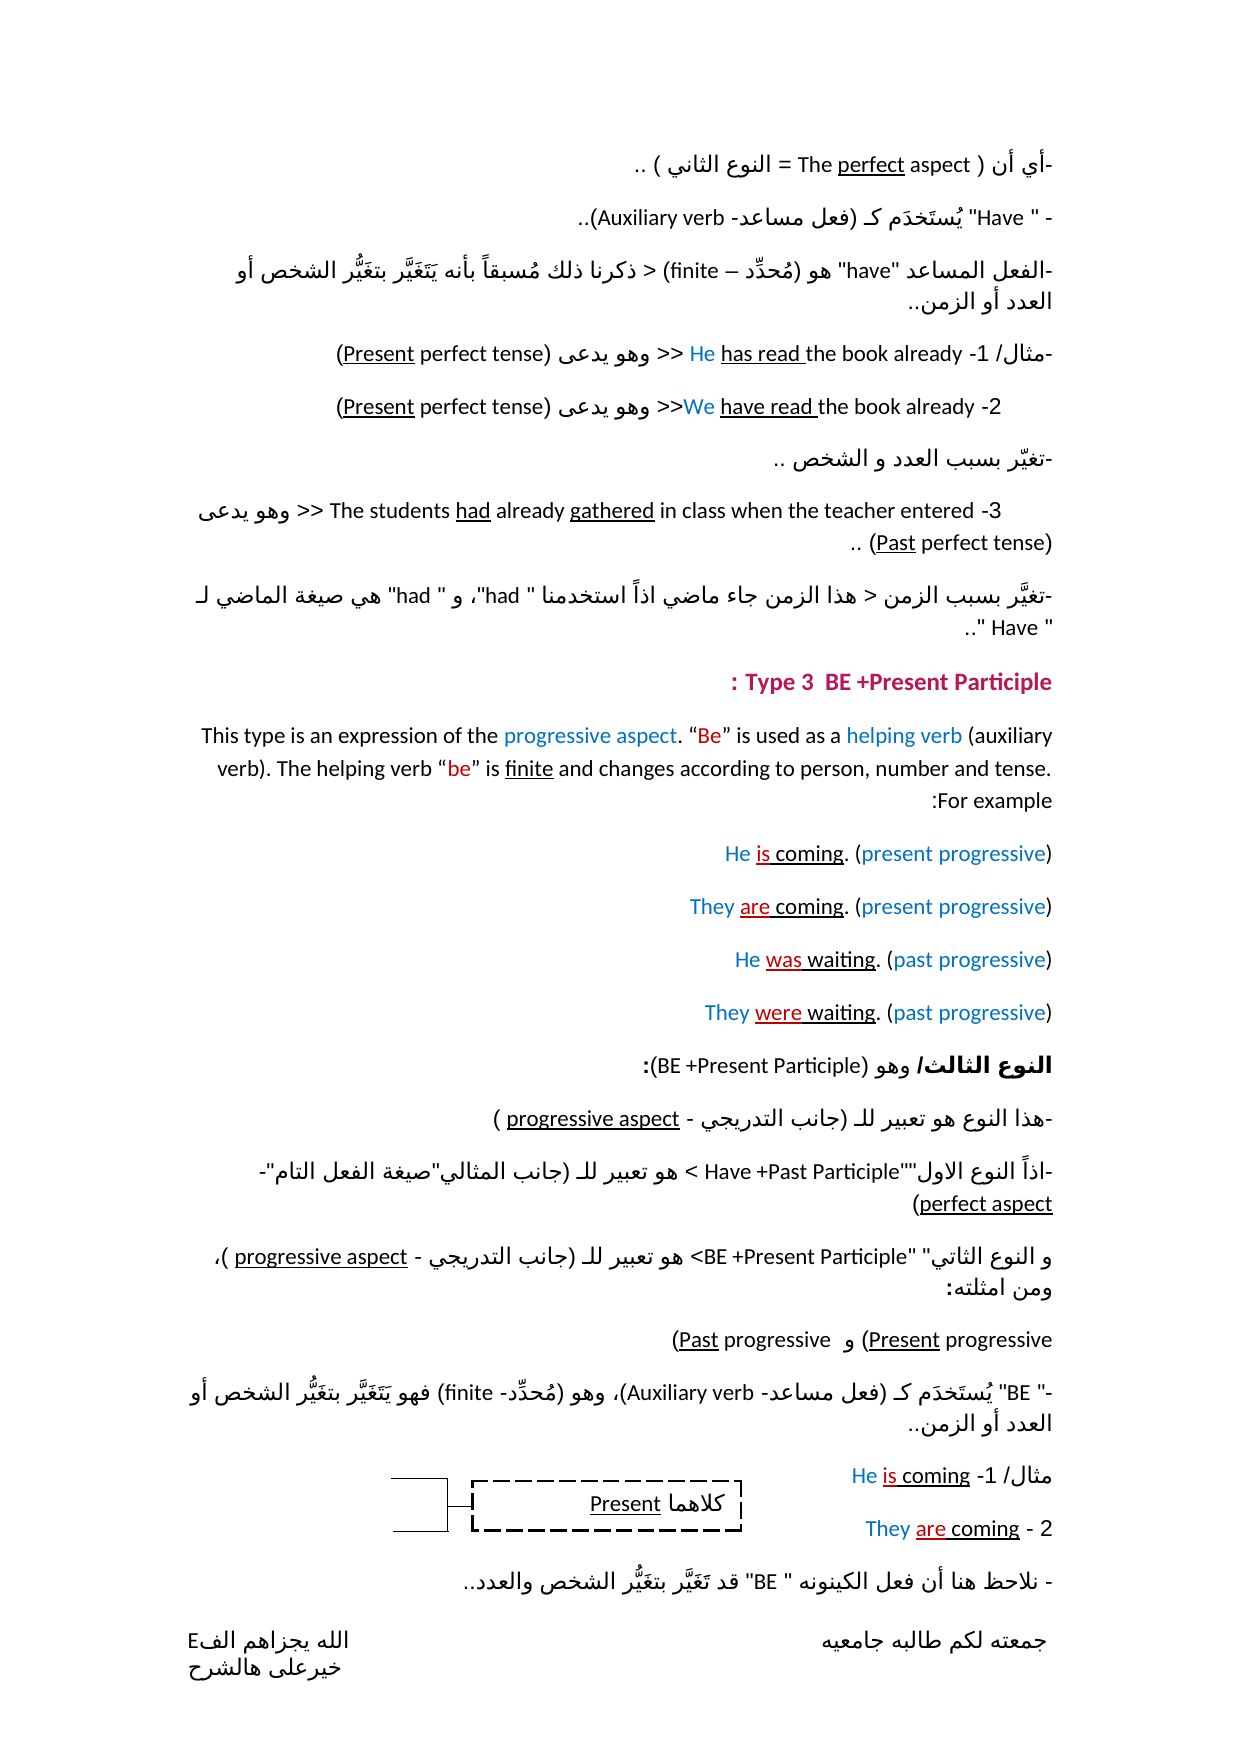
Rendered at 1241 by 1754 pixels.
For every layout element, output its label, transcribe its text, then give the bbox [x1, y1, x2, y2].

text -أي أن ( The perfect aspect = النوع الثاني ) .. [187, 150, 1053, 178]
text -تغيَّر بسبب الزمن < هذا الزمن جاء ماضي اذاً استخدمنا " had"، و " had" هي صيغة الماضي لـ " Have ".. [187, 581, 1053, 641]
text النوع الثالث/ وهو (BE +Present Participle): [187, 1051, 1053, 1079]
text -اذاً النوع الاول""Have +Past Participle > هو تعبير للـ (جانب المثالي"صيغة الفعل التام"- perfect aspect) [187, 1157, 1053, 1217]
text - " Have" يُستَخدَم كـ (فعل مساعد- Auxiliary verb).. [187, 203, 1053, 231]
text Present progressive) و Past progressive) [187, 1325, 1053, 1353]
text This type is an expression of the progressive aspect. “Be” is used as a helping verb (auxiliary verb). The helping verb “be” is finite and changes according to person, number and tense. For example: [187, 722, 1053, 814]
text و النوع الثاتي" "BE +Present Participle> هو تعبير للـ (جانب التدريجي - progressive aspect )، ومن امثلته: [187, 1242, 1053, 1301]
text 3- The students had already gathered in class when the teacher entered << وهو يدعى (Past perfect tense) .. [187, 496, 1053, 556]
text -مثال/ 1- He has read the book already << وهو يدعى (Present perfect tense) [187, 339, 1053, 367]
text مثال/ 1- He is coming [187, 1461, 1053, 1489]
text -الفعل المساعد "have" هو (مُحدِّد – finite) < ذكرنا ذلك مُسبقاً بأنه يَتَغَيَّر بتغَيُّر الشخص أو العدد أو الزمن.. [187, 256, 1053, 314]
text He is coming. (present progressive) [187, 839, 1053, 867]
text -" BE" يُستَخدَم كـ (فعل مساعد- Auxiliary verb)، وهو (مُحدِّد- finite) فهو يَتَغَيَّر بتغَيُّر الشخص أو العدد أو الزمن.. [187, 1378, 1053, 1437]
text - نلاحظ هنا أن فعل الكينونه " BE" قد تََغَيَّر بتغَيُّر الشخص والعدد.. [187, 1567, 1053, 1595]
text They are coming. (present progressive) [187, 892, 1053, 920]
text 2- We have read the book already<< وهو يدعى (Present perfect tense) [187, 392, 1053, 420]
text He was waiting. (past progressive) [187, 945, 1053, 973]
text They were waiting. (past progressive) [187, 998, 1053, 1026]
text -تغيّر بسبب العدد و الشخص .. [187, 445, 1053, 471]
text -هذا النوع هو تعبير للـ (جانب التدريجي - progressive aspect ) [187, 1104, 1053, 1132]
text 2 - They are coming [187, 1514, 1053, 1542]
text Type 3 BE +Present Participle : [187, 666, 1053, 696]
